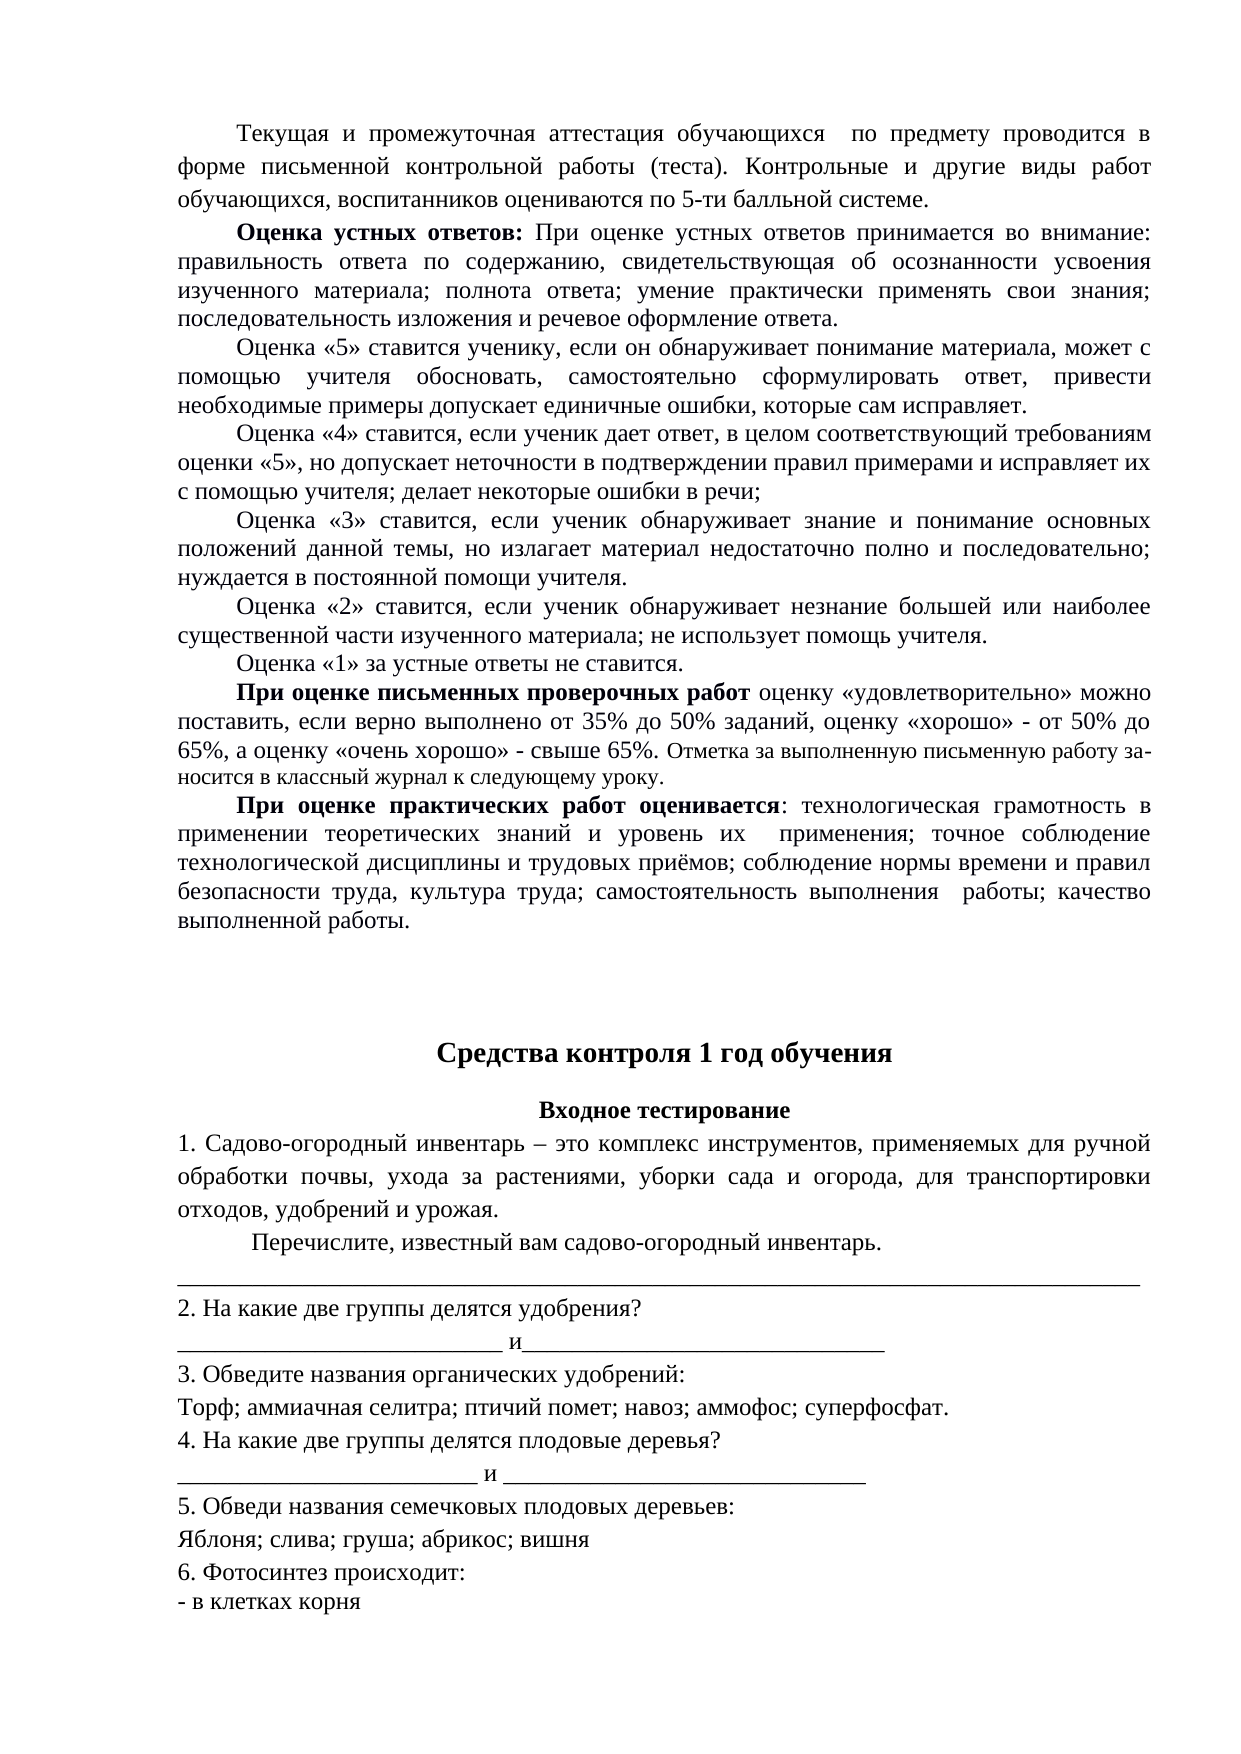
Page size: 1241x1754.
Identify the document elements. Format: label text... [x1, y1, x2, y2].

text Оценка «5» ставится ученику, если он обнаруживает понимание материала, может с помощью учителя обосновать, самостоятельно сформулировать ответ, привести необходимые примеры допускает единичные ошибки, которые сам исправляет. [177, 332, 1152, 418]
text _____________________________________________________________________________ [177, 1260, 1152, 1289]
text При оценке практических работ оценивается: технологическая грамотность в применении теоретических знаний и уровень их применения; точное соблюдение технологической дисциплины и трудовых приёмов; соблюдение нормы времени и правил безопасности труда, культура труда; самостоятельность выполнения работы; качество выполненной работы. [177, 790, 1152, 933]
text 3. Обведите названия органических удобрений: [177, 1359, 1152, 1388]
text - в клетках корня [177, 1586, 1152, 1615]
text ________________________ и _____________________________ [177, 1458, 1152, 1487]
text Оценка «2» ставится, если ученик обнаруживает незнание большей или наиболее существенной части изученного материала; не использует помощь учителя. [177, 591, 1152, 648]
text Средства контроля 1 год обучения [177, 1036, 1152, 1069]
text Перечислите, известный вам садово-огородный инвентарь. [177, 1227, 1152, 1256]
text Торф; аммиачная селитра; птичий помет; навоз; аммофос; суперфосфат. [177, 1392, 1152, 1421]
text 4. На какие две группы делятся плодовые деревья? [177, 1425, 1152, 1454]
text __________________________ и_____________________________ [177, 1326, 1152, 1355]
text Оценка «1» за устные ответы не ставится. [177, 648, 1152, 677]
text Оценка «4» ставится, если ученик дает ответ, в целом соответствующий требованиям оценки «5», но допускает неточности в подтверждении правил примерами и исправляет их с помощью учителя; делает некоторые ошибки в речи; [177, 418, 1152, 505]
text При оценке письменных проверочных работ оценку «удовлетворительно» можно поставить, если верно выполнено от 35% до 50% заданий, оценку «хорошо» - от 50% до 65%, а оценку «очень хорошо» - свыше 65%. Отметка за выполненную письменную работу заносится в классный журнал к следующему уроку. [177, 677, 1152, 790]
text Яблоня; слива; груша; абрикос; вишня [177, 1524, 1152, 1553]
text 2. На какие две группы делятся удобрения? [177, 1293, 1152, 1322]
text Оценка устных ответов: При оценке устных ответов принимается во внимание: правильность ответа по содержанию, свидетельствующая об осознанности усвоения изученного материала; полнота ответа; умение практически применять свои знания; последовательность изложения и речевое оформление ответа. [177, 217, 1152, 332]
text Входное тестирование [177, 1095, 1152, 1124]
text 6. Фотосинтез происходит: [177, 1557, 1152, 1586]
text 1. Садово-огородный инвентарь – это комплекс инструментов, применяемых для ручной обработки почвы, ухода за растениями, уборки сада и огорода, для транспортировки отходов, удобрений и урожая. [177, 1128, 1152, 1223]
text Текущая и промежуточная аттестация обучающихся по предмету проводится в форме письменной контрольной работы (теста). Контрольные и другие виды работ обучающихся, воспитанников оцениваются по 5-ти балльной системе. [177, 118, 1152, 213]
text 5. Обведи названия семечковых плодовых деревьев: [177, 1491, 1152, 1520]
text Оценка «3» ставится, если ученик обнаруживает знание и понимание основных положений данной темы, но излагает материал недостаточно полно и последовательно; нуждается в постоянной помощи учителя. [177, 505, 1152, 591]
